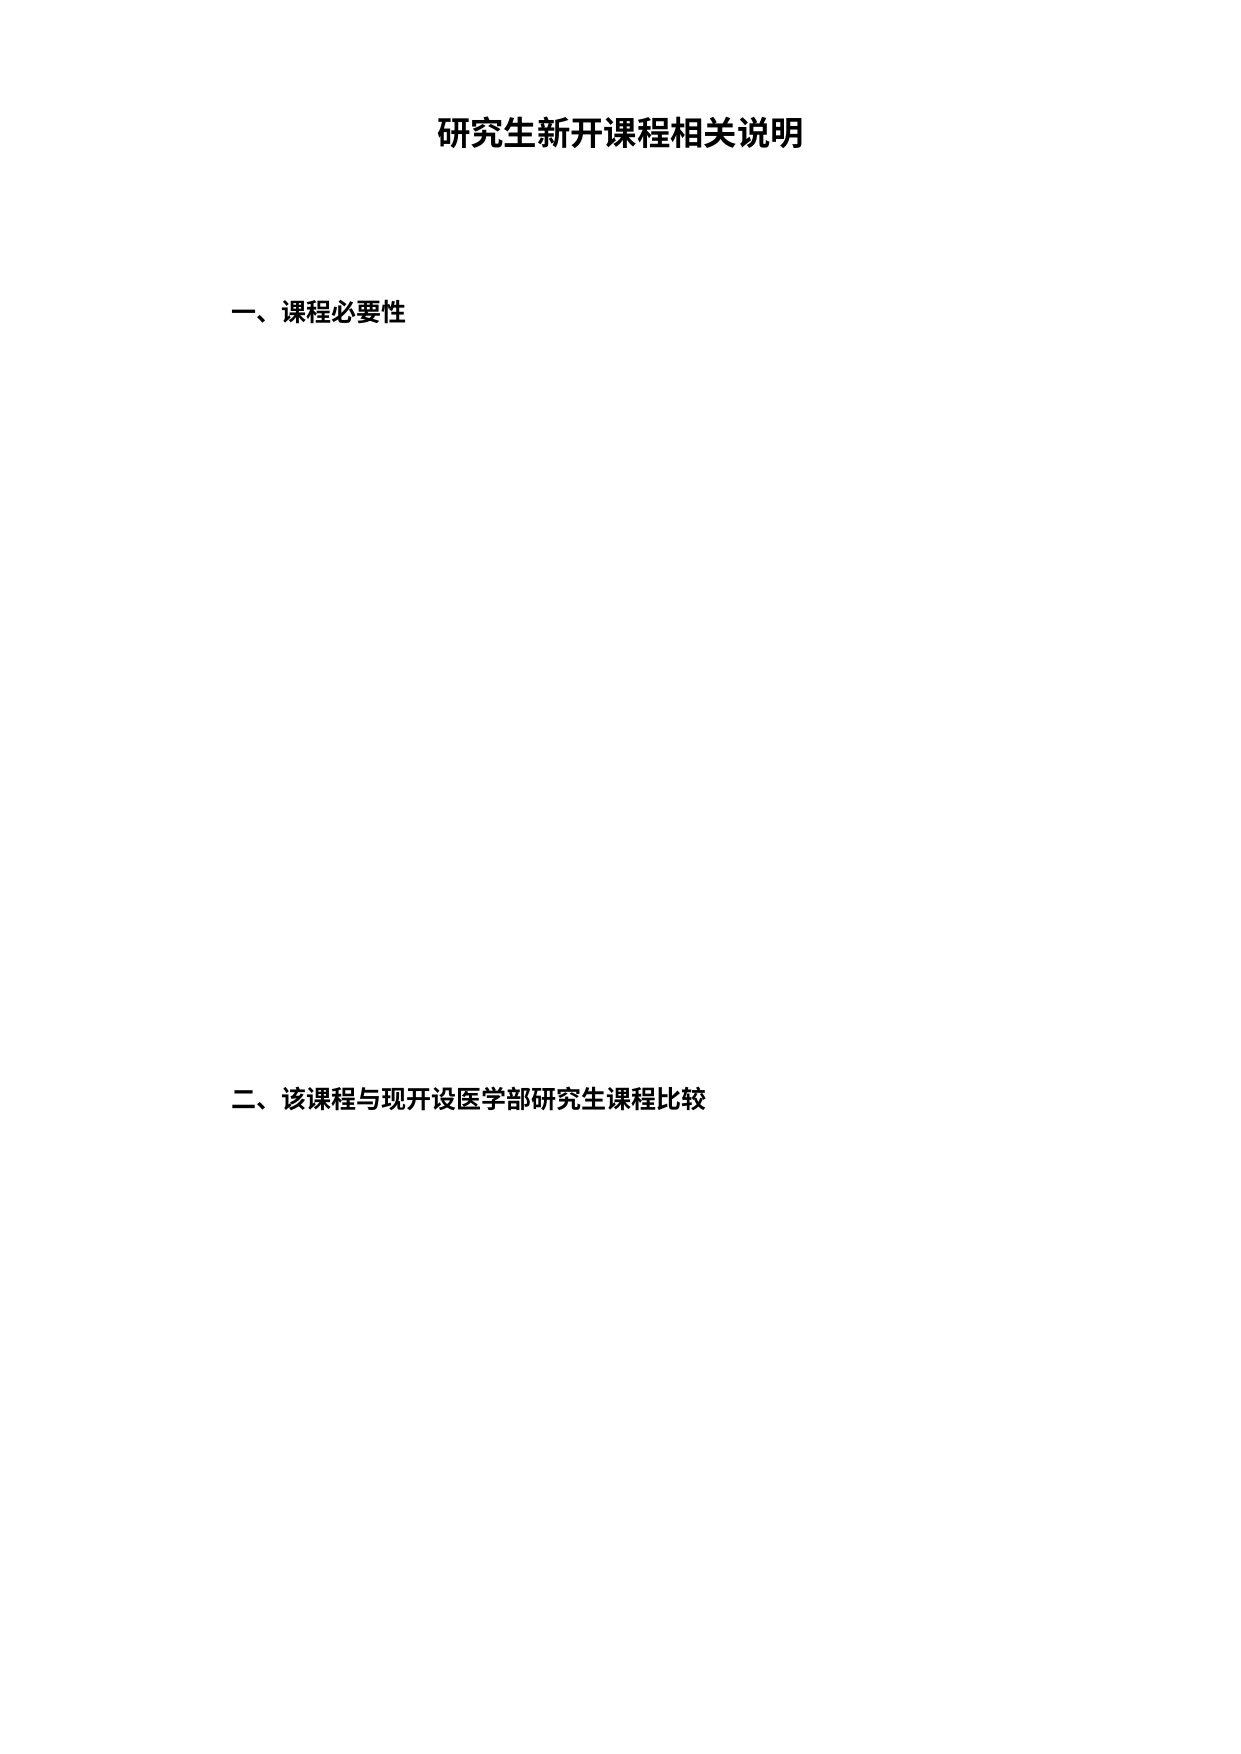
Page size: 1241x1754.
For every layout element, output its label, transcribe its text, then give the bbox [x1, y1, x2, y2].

text 研究生新开课程相关说明 [187, 99, 1053, 164]
text 二、该课程与现开设医学部研究生课程比较 [187, 1065, 1053, 1130]
text 一、课程必要性 [187, 278, 1053, 343]
